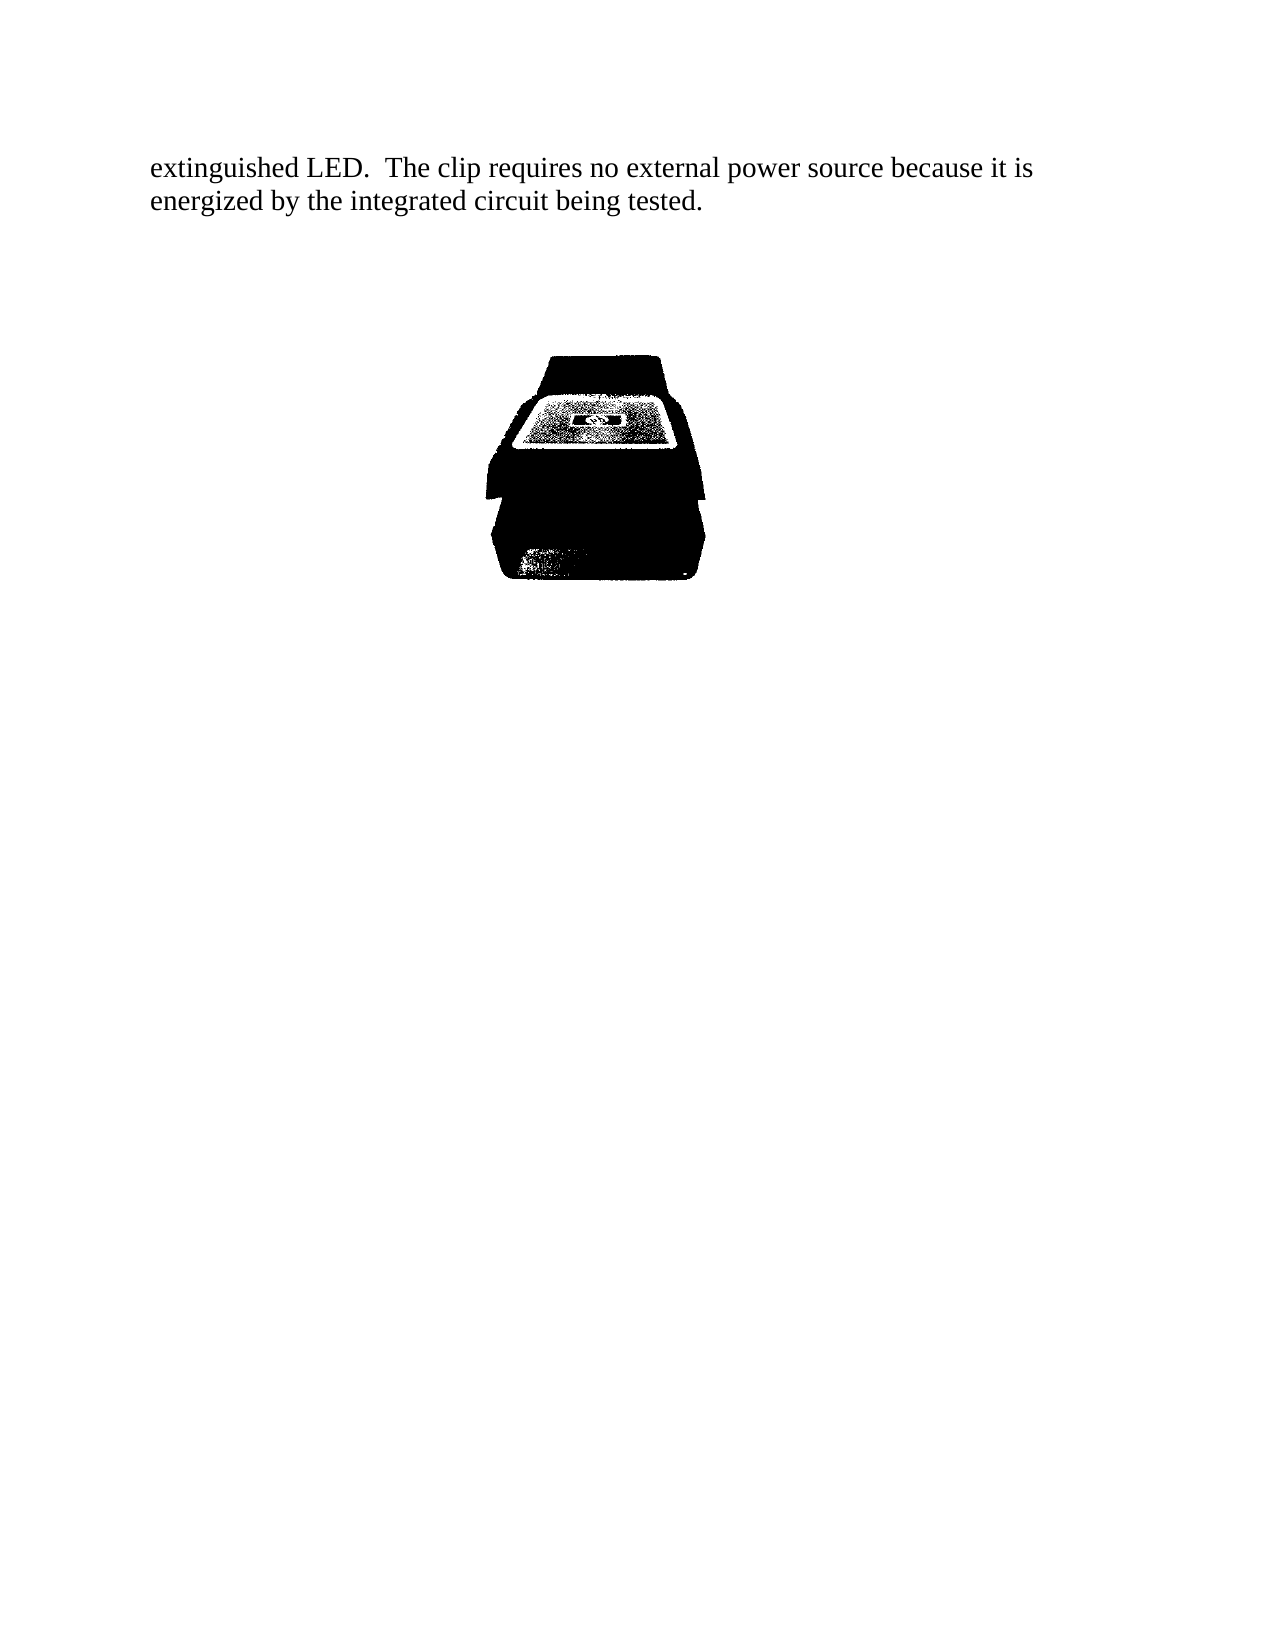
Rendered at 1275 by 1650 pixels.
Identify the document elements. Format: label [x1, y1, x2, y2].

picture [480, 351, 729, 600]
text [150, 150, 1125, 217]
